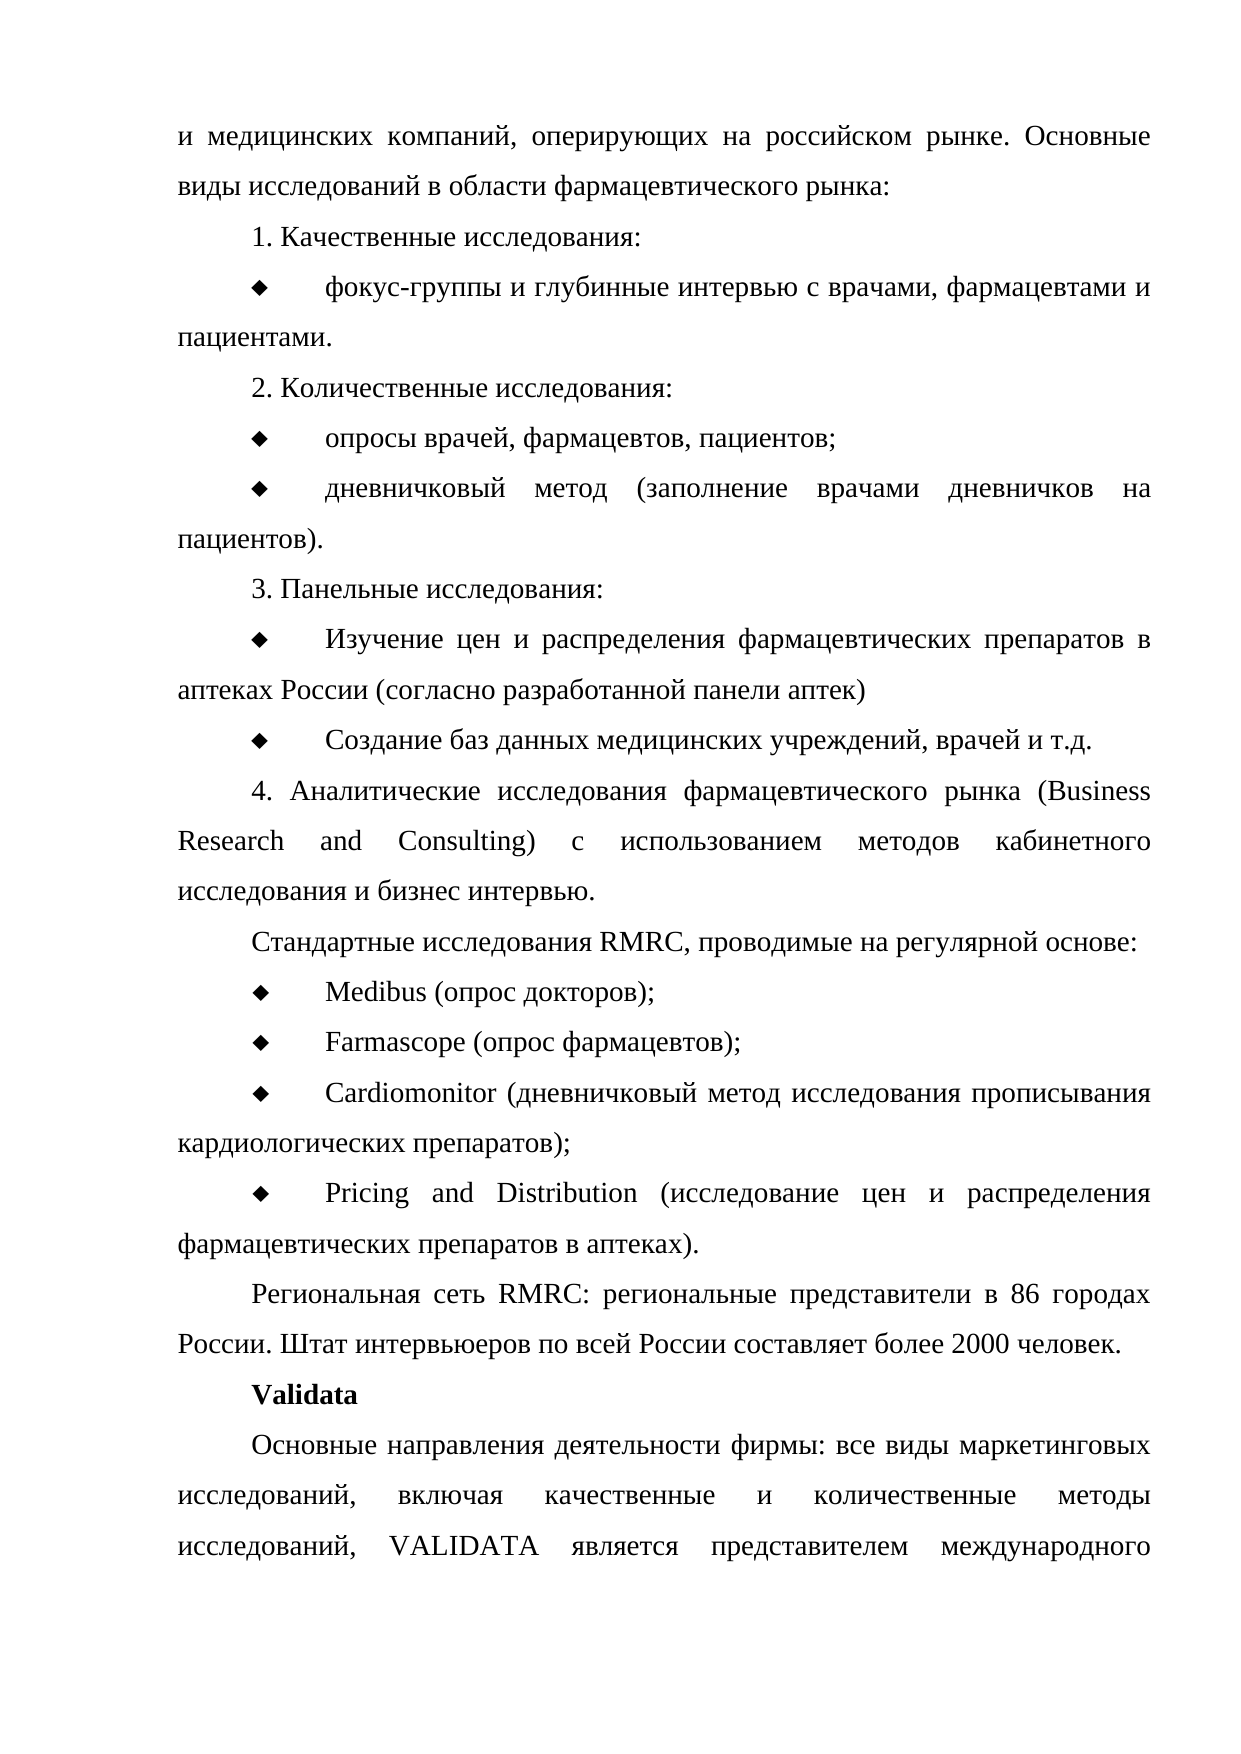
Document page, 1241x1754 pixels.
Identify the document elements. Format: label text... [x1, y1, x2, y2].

list Pricing and Distribution (исследование цен и распределения фармацевтических препаратов в аптеках). [177, 1176, 1152, 1259]
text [177, 1427, 1152, 1561]
text Региональная сеть RMRC: региональные представители в 86 городах России. Штат интервьюеров по всей России составляет более 2000 человек. [177, 1276, 1152, 1360]
text 1. Качественные исследования: [177, 219, 1152, 252]
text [177, 118, 1152, 202]
text 2. Количественные исследования: [177, 370, 1152, 403]
list фокус-группы и глубинные интервью с врачами, фармацевтами и пациентами. [177, 269, 1152, 353]
list Medibus (опрос докторов); [177, 974, 1152, 1008]
text 4. Аналитические исследования фармацевтического рынка (Business Research and Consulting) с использованием методов кабинетного исследования и бизнес интервью. [177, 773, 1152, 907]
list Cardiomonitor (дневничковый метод исследования прописывания кардиологических препаратов); [177, 1075, 1152, 1159]
list Farmascope (опрос фармацевтов); [177, 1024, 1152, 1058]
list опросы врачей, фармацевтов, пациентов; [177, 420, 1152, 454]
text 3. Панельные исследования: [177, 571, 1152, 605]
text Стандартные исследования RMRC, проводимые на регулярной основе: [177, 924, 1152, 957]
list Изучение цен и распределения фармацевтических препаратов в аптеках России (согласно разработанной панели аптек) [177, 622, 1152, 706]
subtitle Validata [177, 1377, 1152, 1410]
list дневничковый метод (заполнение врачами дневничков на пациентов). [177, 471, 1152, 554]
list Создание баз данных медицинских учреждений, врачей и т.д. [177, 722, 1152, 756]
